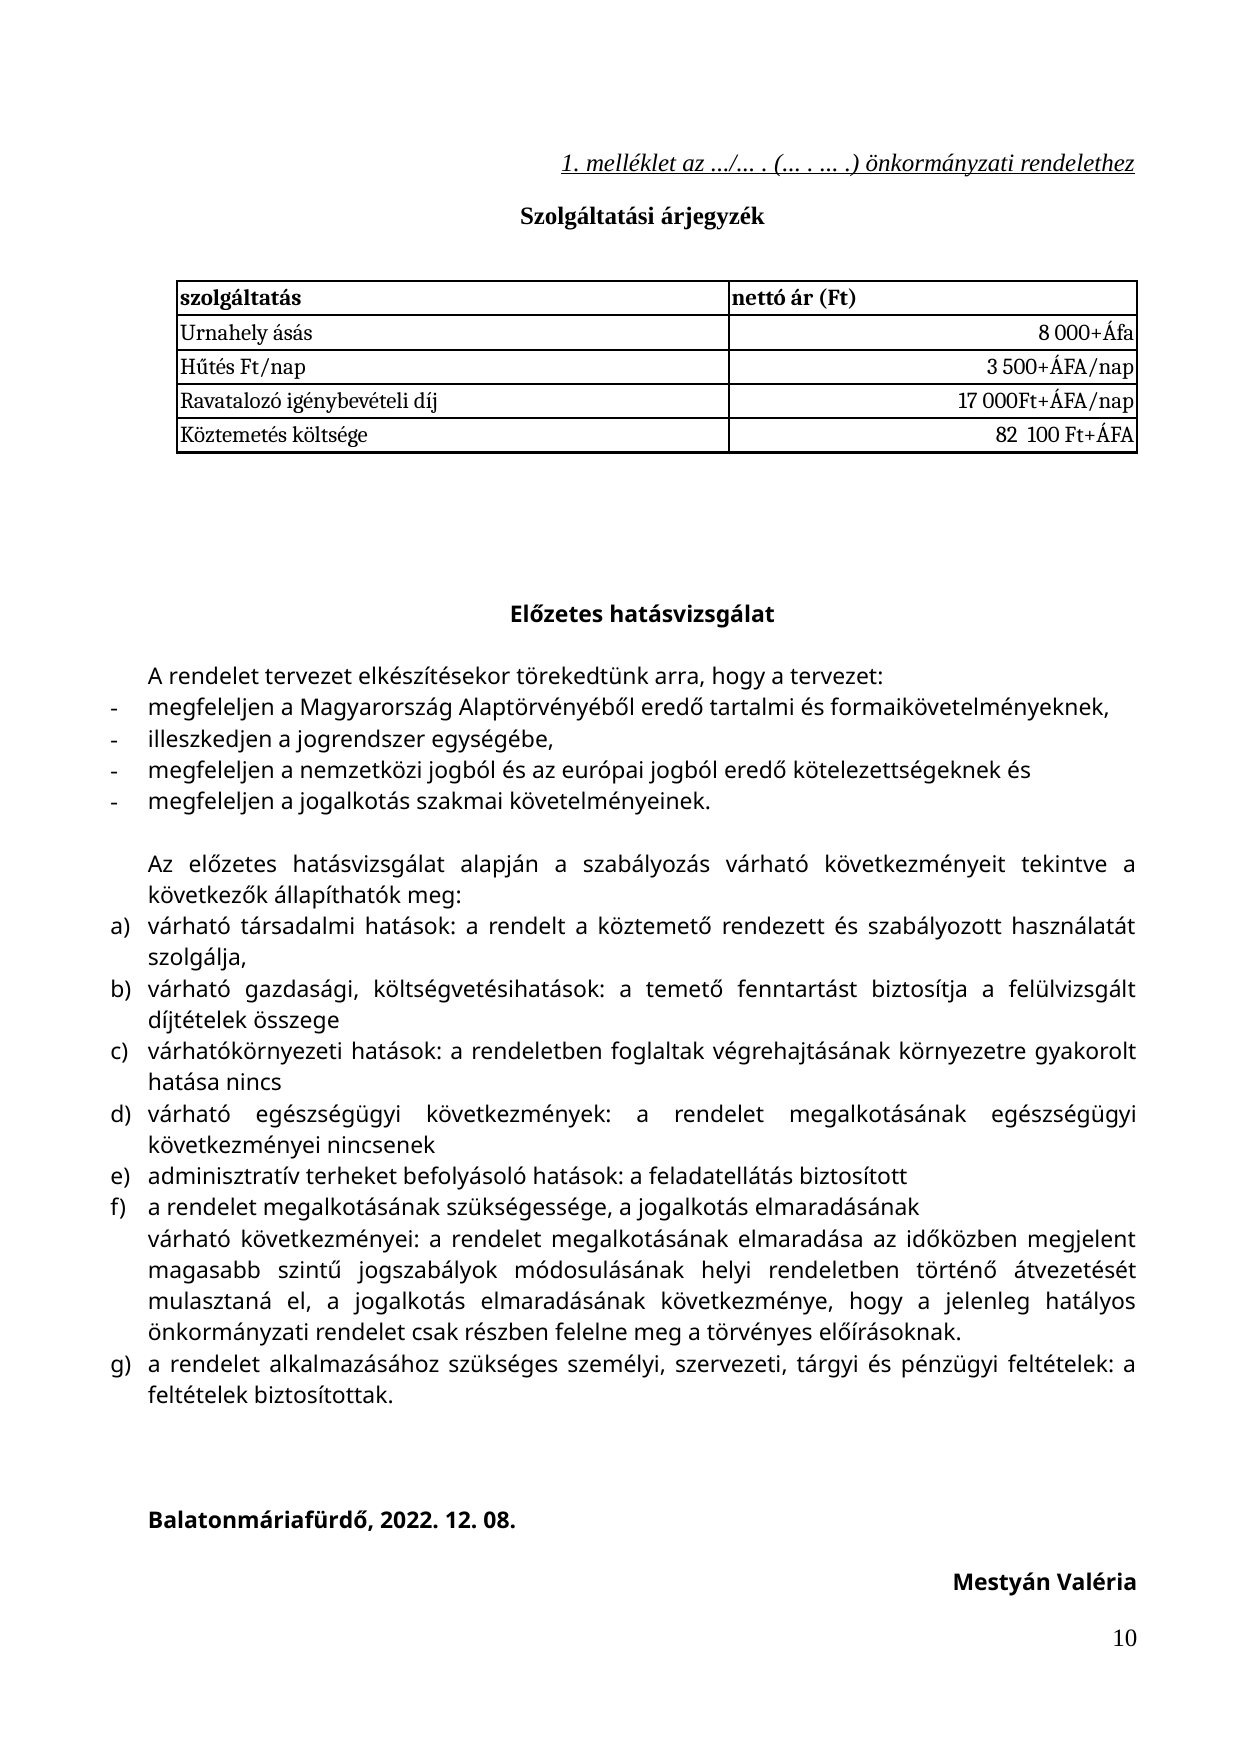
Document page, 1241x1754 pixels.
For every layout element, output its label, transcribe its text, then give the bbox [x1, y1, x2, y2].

table_header szolgáltatás [178, 282, 728, 314]
text A rendelet tervezet elkészítésekor törekedtünk arra, hogy a tervezet: [148, 660, 1137, 691]
table_cell Köztemetés költsége [178, 419, 728, 451]
text Előzetes hatásvizsgálat [148, 597, 1137, 629]
table_cell 8 000+Áfa [730, 316, 1136, 349]
list a rendelet alkalmazásához szükséges személyi, szervezeti, tárgyi és pénzügyi feltételek: a feltételek biztosítottak. [110, 1347, 1137, 1410]
table_header nettó ár (Ft) [730, 282, 1136, 314]
text 1. melléklet az .../... . (... . ... .) önkormányzati rendelethez [148, 148, 1137, 176]
list várható gazdasági, költségvetésihatások: a temető fenntartást biztosítja a felülvizsgált díjtételek összege [110, 972, 1137, 1035]
list adminisztratív terheket befolyásoló hatások: a feladatellátás biztosított [110, 1160, 1137, 1191]
table_cell 17 000Ft+ÁFA/nap [730, 385, 1136, 417]
list várható következményei: a rendelet megalkotásának elmaradása az időközben megjelent magasabb szintű jogszabályok módosulásának helyi rendeletben történő átvezetését mulasztaná el, a jogalkotás elmaradásának következménye, hogy a jelenleg hatályos önkormányzati rendelet csak részben felelne meg a törvényes előírásoknak. [148, 1222, 1137, 1347]
list várható társadalmi hatások: a rendelt a köztemető rendezett és szabályozott használatát szolgálja, [110, 910, 1137, 972]
table_cell Ravatalozó igénybevételi díj [178, 385, 728, 417]
list várhatókörnyezeti hatások: a rendeletben foglaltak végrehajtásának környezetre gyakorolt hatása nincs [110, 1035, 1137, 1097]
list várható egészségügyi következmények: a rendelet megalkotásának egészségügyi következményei nincsenek [110, 1097, 1137, 1160]
list illeszkedjen a jogrendszer egységébe, [110, 722, 1137, 754]
text Balatonmáriafürdő, 2022. 12. 08. [148, 1504, 1137, 1535]
list a rendelet megalkotásának szükségessége, a jogalkotás elmaradásának [110, 1191, 1137, 1222]
list megfeleljen a jogalkotás szakmai követelményeinek. [110, 785, 1137, 816]
text Mestyán Valéria [148, 1566, 1137, 1597]
table_cell Urnahely ásás [178, 316, 728, 349]
table_cell 3 500+ÁFA/nap [730, 351, 1136, 383]
list megfeleljen a Magyarország Alaptörvényéből eredő tartalmi és formaikövetelményeknek, [110, 691, 1137, 722]
list Az előzetes hatásvizsgálat alapján a szabályozás várható következményeit tekintve a következők állapíthatók meg: [148, 847, 1137, 910]
table_cell 82 100 Ft+ÁFA [730, 419, 1136, 451]
table_cell Hűtés Ft/nap [178, 351, 728, 383]
list megfeleljen a nemzetközi jogból és az európai jogból eredő kötelezettségeknek és [110, 754, 1137, 785]
text Szolgáltatási árjegyzék [148, 201, 1137, 230]
